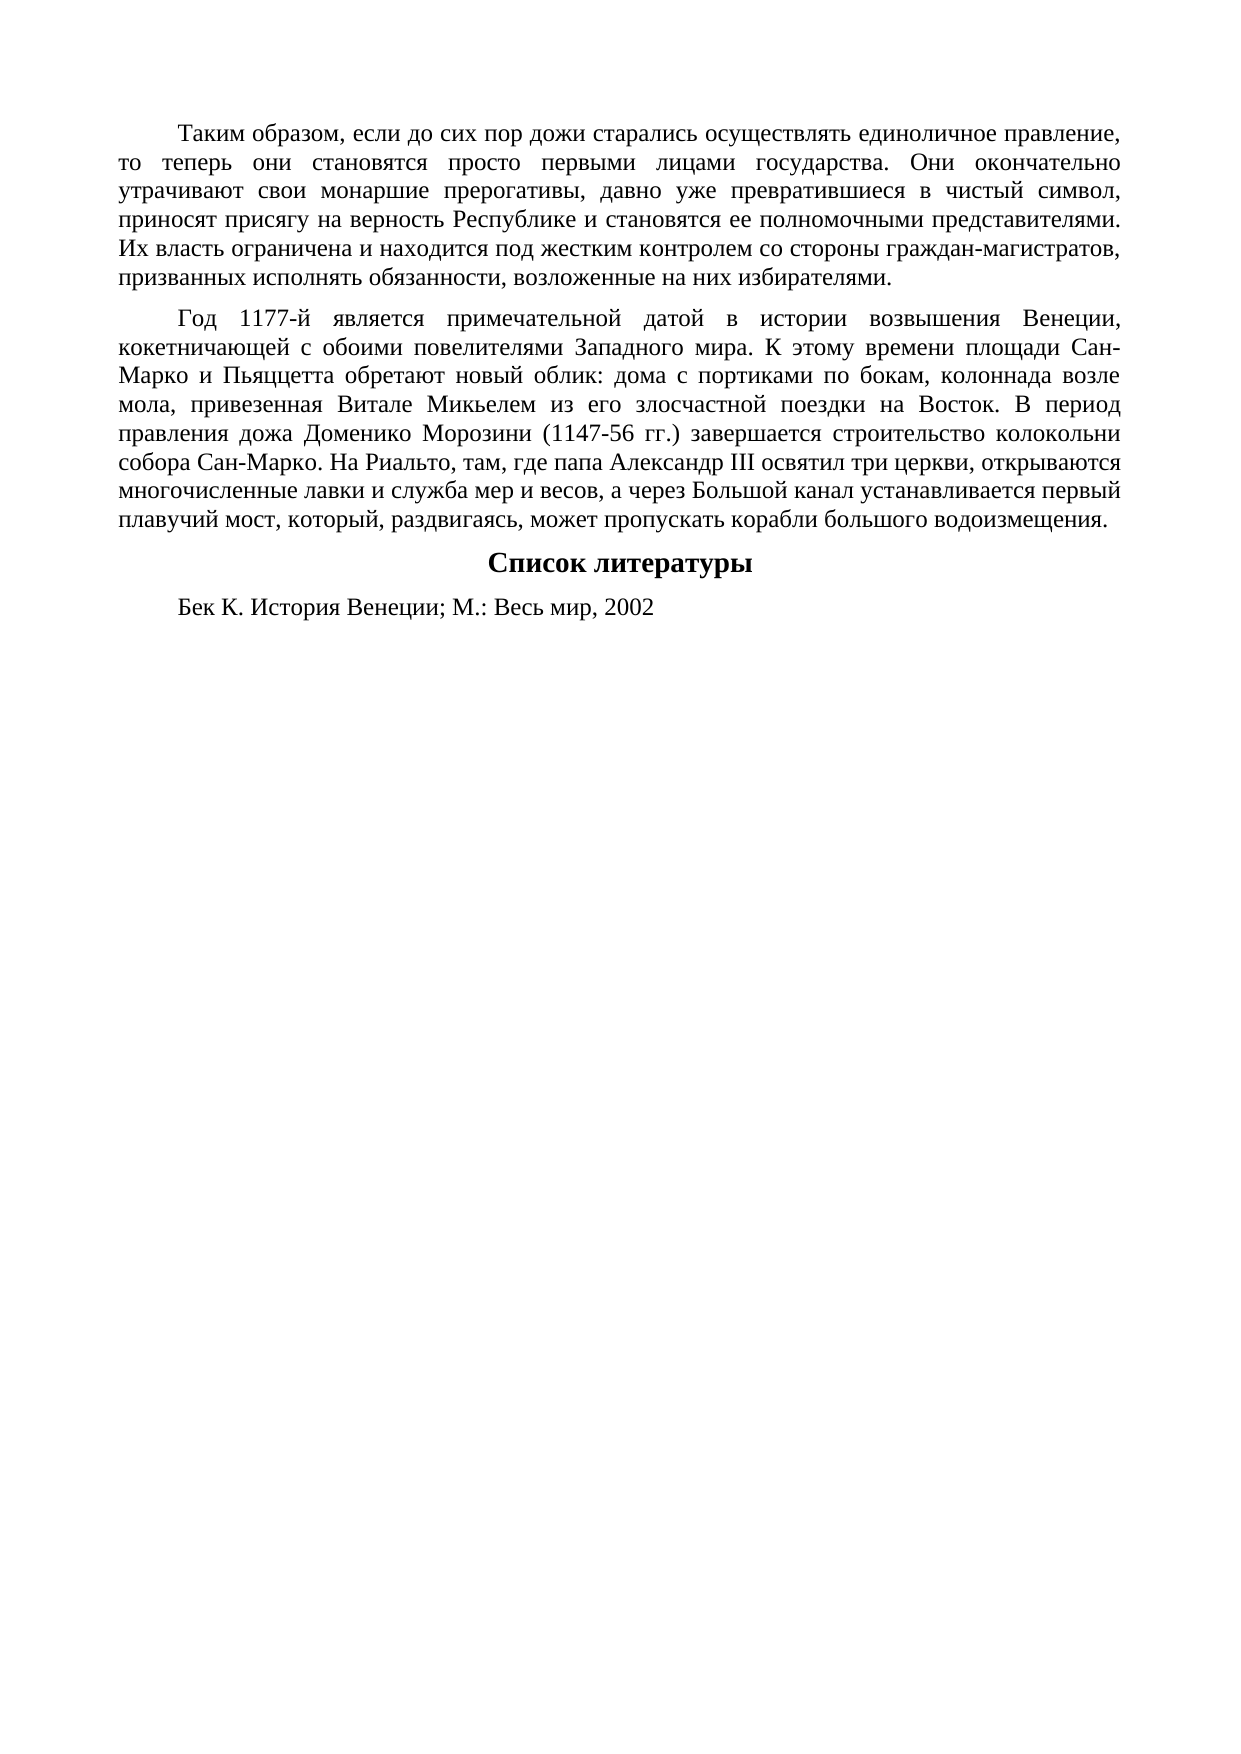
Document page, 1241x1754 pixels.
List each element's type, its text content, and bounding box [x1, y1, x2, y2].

text Год 1177-й является примечательной датой в истории возвышения Венеции, кокетничающей с обоими повелителями Западного мира. К этому времени площади Сан-Марко и Пьяццетта обретают новый облик: дома с портиками по бокам, колоннада возле мола, привезенная Витале Микьелем из его злосчастной поездки на Восток. В период правления дожа Доменико Морозини (1147-56 гг.) завершается строительство колокольни собора Сан-Марко. На Риальто, там, где папа Александр III освятил три церкви, открываются многочисленные лавки и служба мер и весов, а через Большой канал устанавливается первый плавучий мост, который, раздвигаясь, может пропускать корабли большого водоизмещения. [118, 303, 1122, 533]
text Бек К. История Венеции; М.: Весь мир, 2002 [118, 592, 1122, 620]
text Список литературы [118, 546, 1122, 579]
text Таким образом, если до сих пор дожи старались осуществлять единоличное правление, то теперь они становятся просто первыми лицами государства. Они окончательно утрачивают свои монаршие прерогативы, давно уже превратившиеся в чистый символ, приносят присягу на верность Республике и становятся ее полномочными представителями. Их власть ограничена и находится под жестким контролем со стороны граждан-магистратов, призванных исполнять обязанности, возложенные на них избирателями. [118, 118, 1122, 291]
